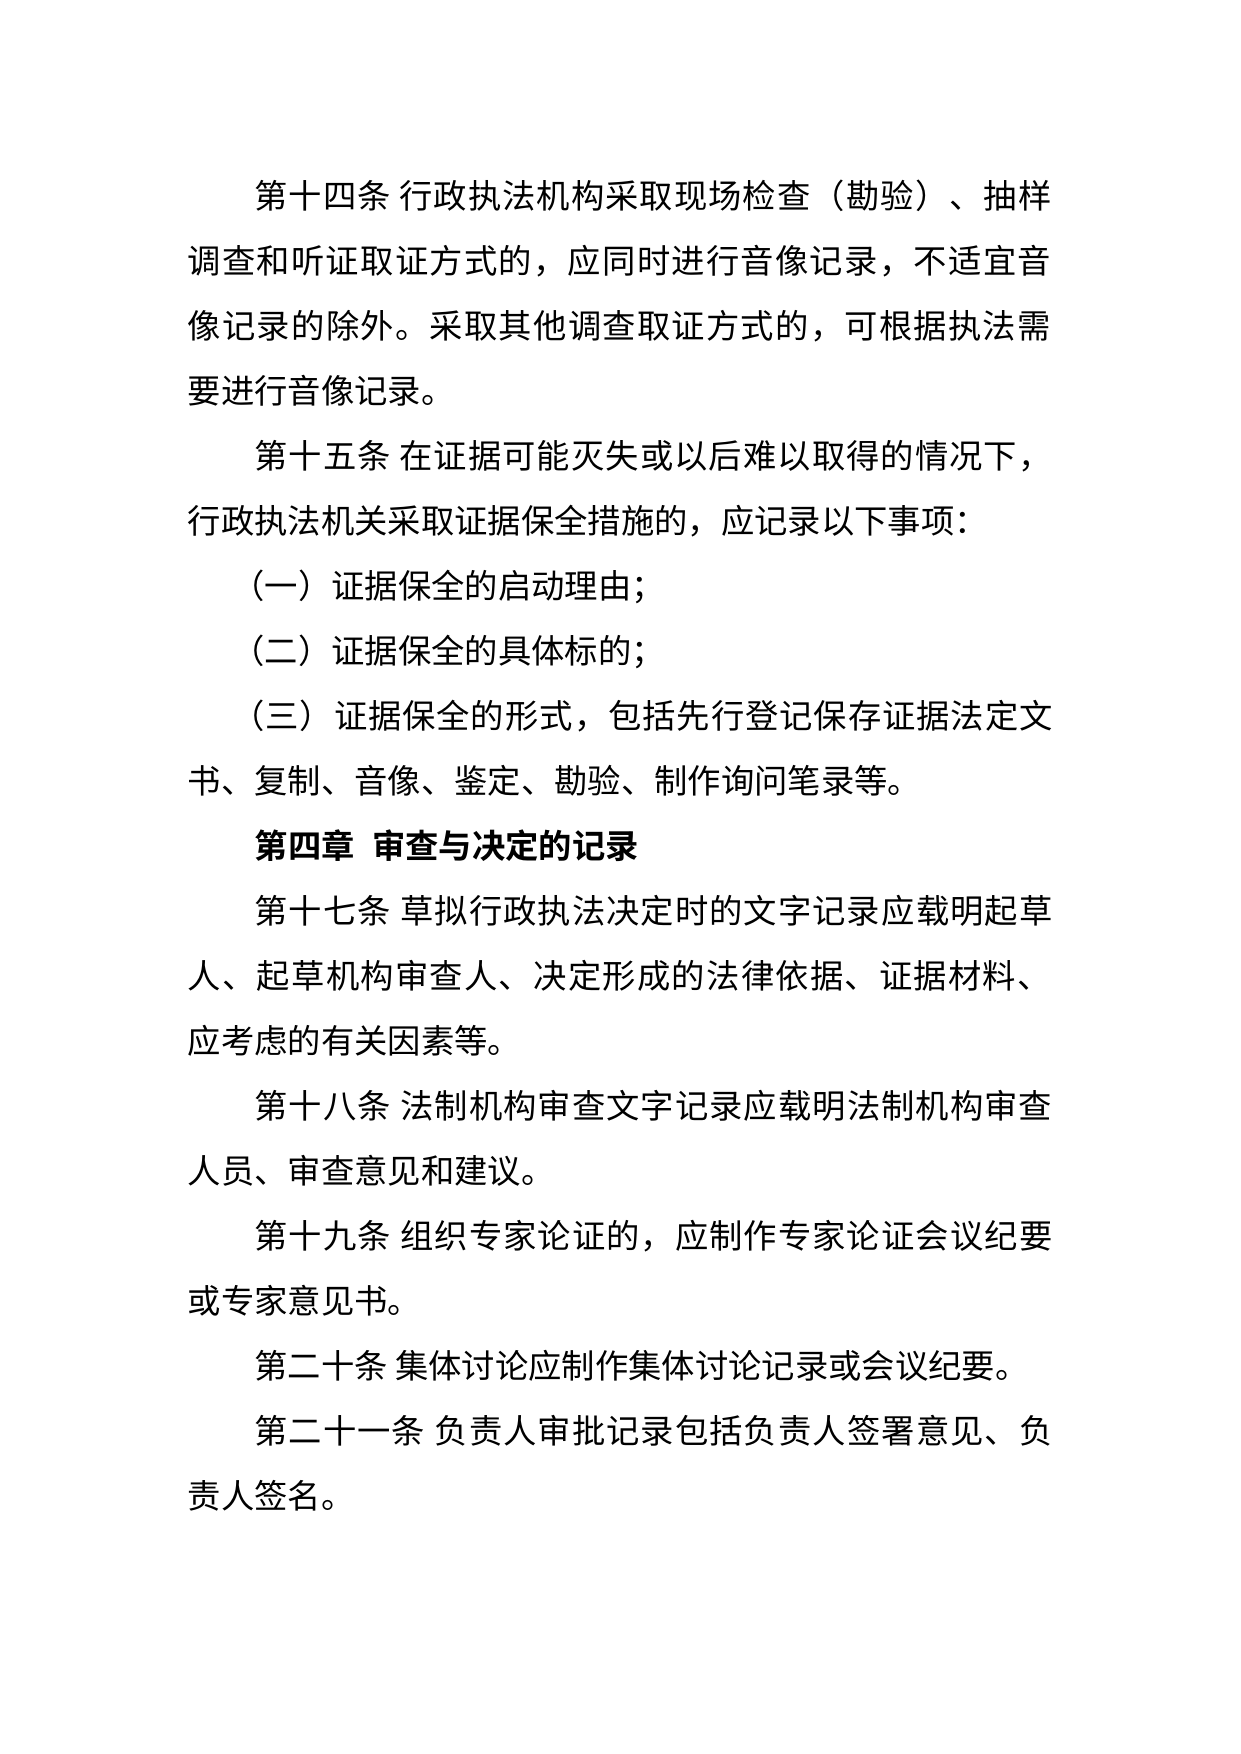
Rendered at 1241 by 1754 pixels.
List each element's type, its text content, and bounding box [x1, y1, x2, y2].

text 第十四条 行政执法机构采取现场检查（勘验）、抽样调查和听证取证方式的，应同时进行音像记录，不适宜音像记录的除外。采取其他调查取证方式的，可根据执法需要进行音像记录。 [187, 162, 1053, 422]
text （二）证据保全的具体标的； [187, 617, 1053, 682]
list 审查与决定的记录 [187, 812, 1053, 877]
text 第十七条 草拟行政执法决定时的文字记录应载明起草人、起草机构审查人、决定形成的法律依据、证据材料、应考虑的有关因素等。 [187, 877, 1053, 1072]
text 第十八条 法制机构审查文字记录应载明法制机构审查人员、审查意见和建议。 [187, 1072, 1053, 1202]
text （三）证据保全的形式，包括先行登记保存证据法定文书、复制、音像、鉴定、勘验、制作询问笔录等。 [187, 682, 1053, 812]
text 第十五条 在证据可能灭失或以后难以取得的情况下，行政执法机关采取证据保全措施的，应记录以下事项： [187, 422, 1053, 552]
text 第二十一条 负责人审批记录包括负责人签署意见、负责人签名。 [187, 1397, 1053, 1527]
text （一）证据保全的启动理由； [187, 552, 1053, 617]
text 第十九条 组织专家论证的，应制作专家论证会议纪要或专家意见书。 [187, 1202, 1053, 1332]
text 第二十条 集体讨论应制作集体讨论记录或会议纪要。 [187, 1332, 1053, 1397]
